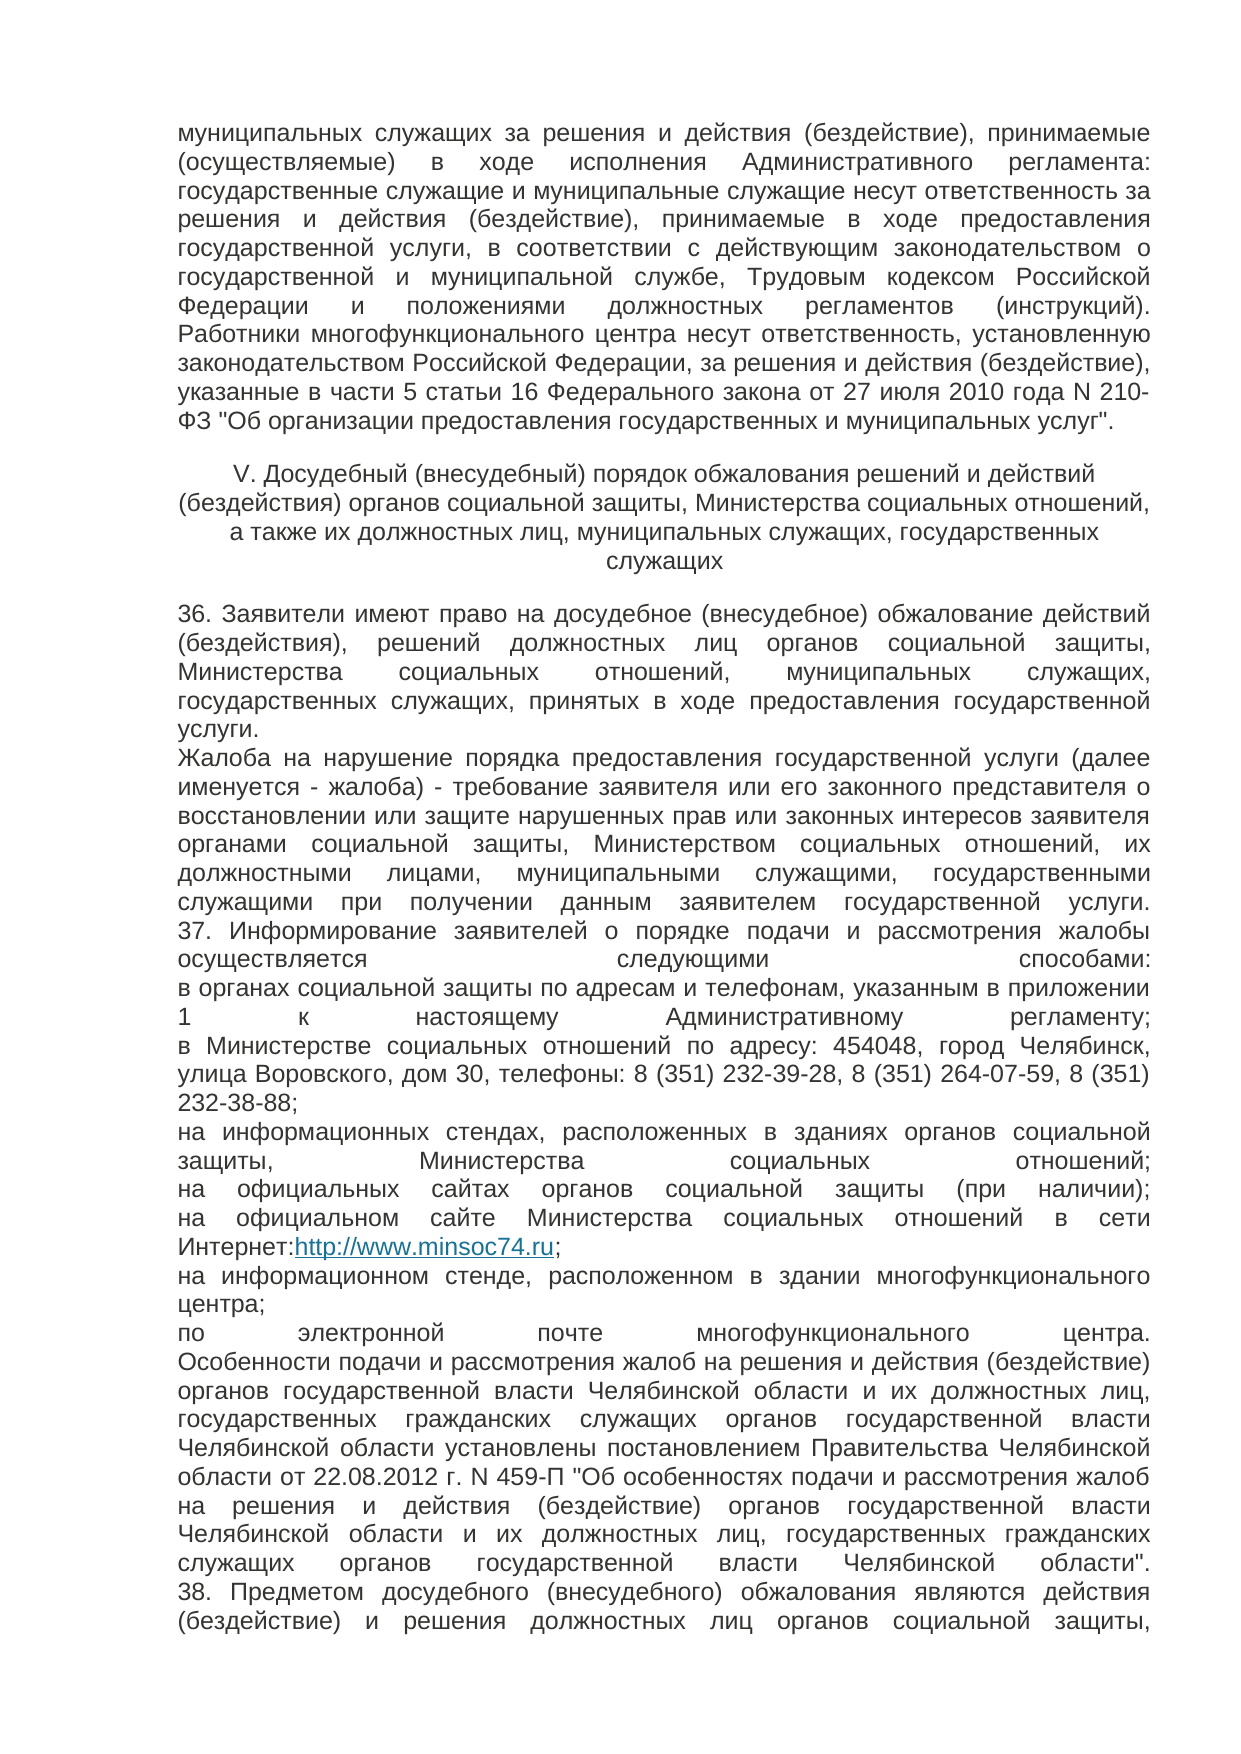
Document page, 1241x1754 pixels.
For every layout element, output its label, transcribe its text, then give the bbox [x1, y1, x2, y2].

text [177, 599, 1152, 1634]
text V. Досудебный (внесудебный) порядок обжалования решений и действий (бездействия) органов социальной защиты, Министерства социальных отношений, а также их должностных лиц, муниципальных служащих, государственных служащих [177, 459, 1152, 574]
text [177, 118, 1152, 434]
